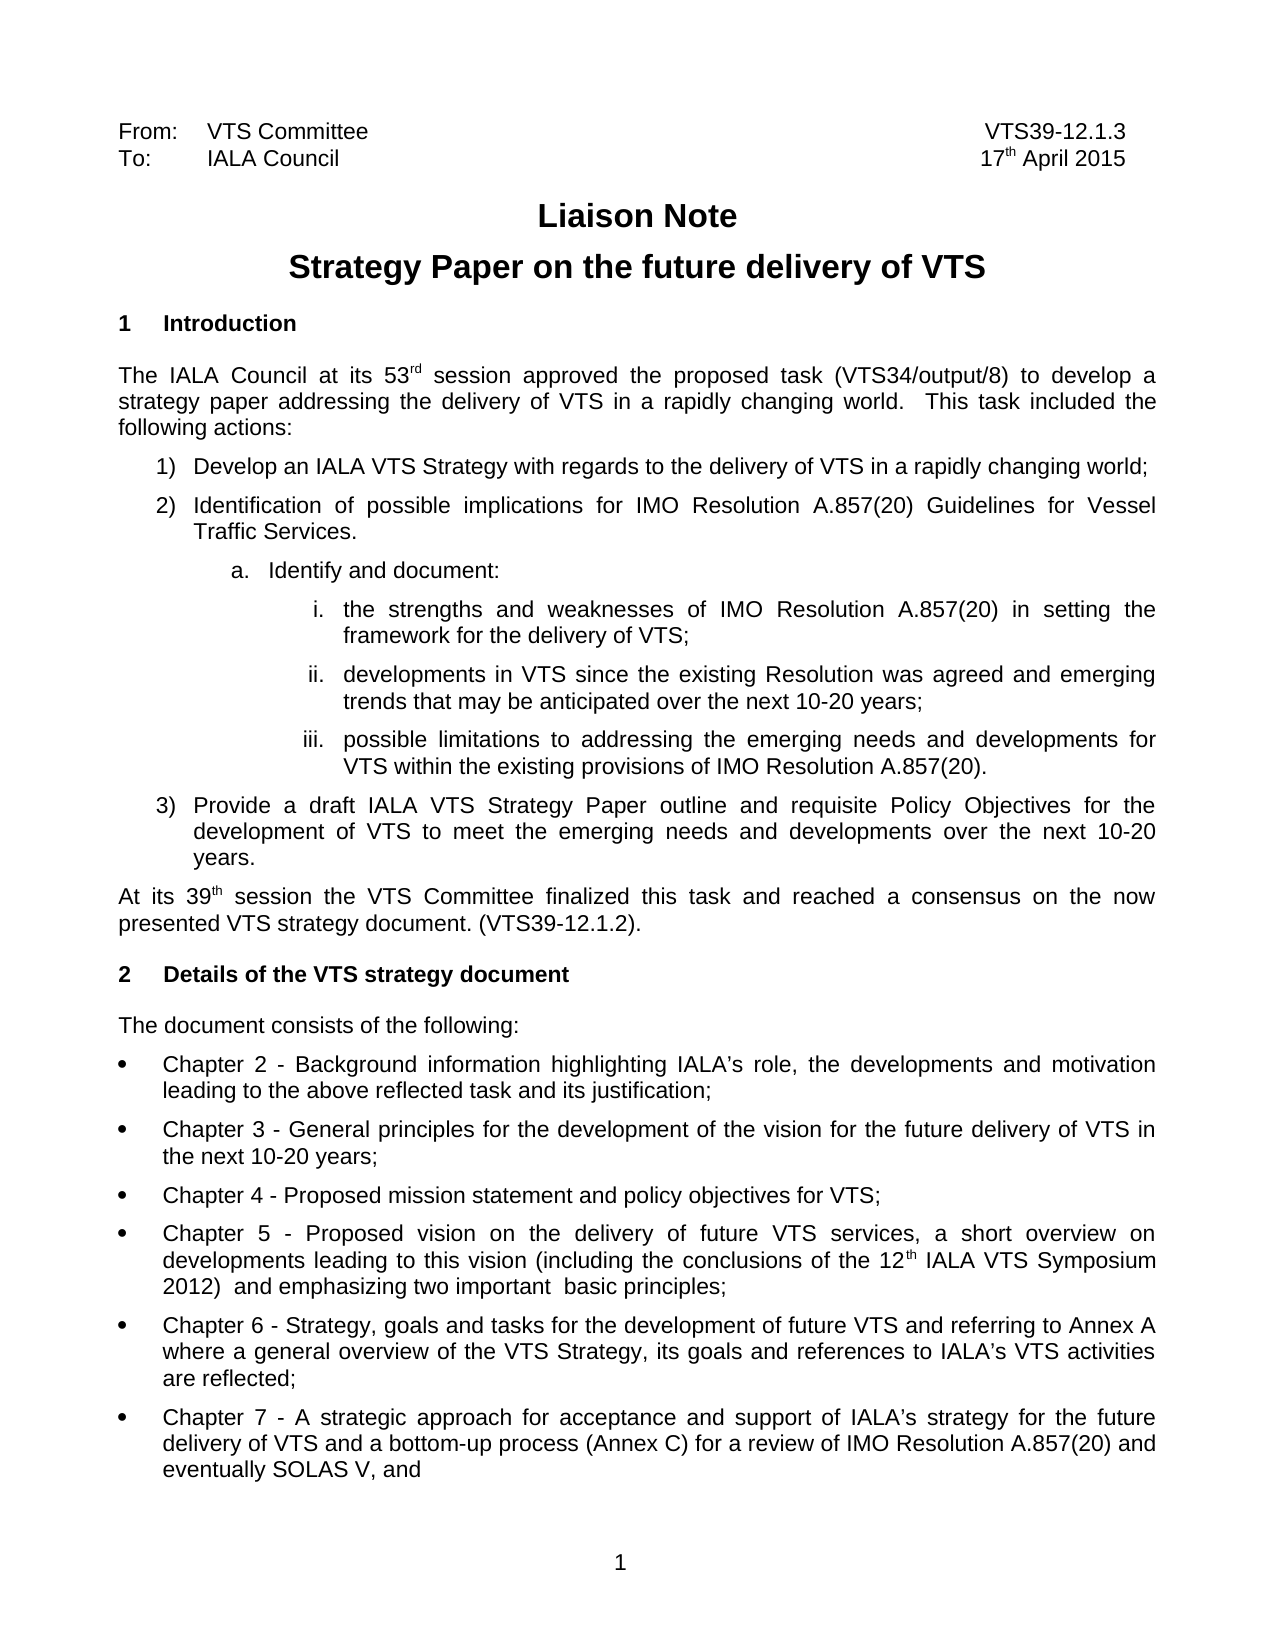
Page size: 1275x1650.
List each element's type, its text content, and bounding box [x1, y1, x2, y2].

table_header From: VTS Committee [107, 118, 568, 144]
table_cell To: IALA Council [107, 145, 568, 171]
list Identify and document: [231, 557, 1157, 583]
list Develop an IALA VTS Strategy with regards to the delivery of VTS in a rapidly changing world; [156, 453, 1157, 479]
subtitle Details of the VTS strategy document [118, 961, 1157, 987]
list Provide a draft IALA VTS Strategy Paper outline and requisite Policy Objectives for the development of VTS to meet the emerging needs and developments over the next 10-20 years. [156, 792, 1157, 871]
list possible limitations to addressing the emerging needs and developments for VTS within the existing provisions of IMO Resolution A.857(20). [324, 726, 1157, 779]
list the strengths and weaknesses of IMO Resolution A.857(20) in setting the framework for the delivery of VTS; [324, 596, 1157, 649]
list developments in VTS since the existing Resolution was agreed and emerging trends that may be anticipated over the next 10-20 years; [324, 661, 1157, 714]
list Chapter 5 - Proposed vision on the delivery of future VTS services, a short overview on developments leading to this vision (including the conclusions of the 12th IALA VTS Symposium 2012) and emphasizing two important basic principles; [118, 1220, 1157, 1299]
table_header VTS39-12.1.3 [568, 118, 1137, 144]
title Liaison Note [118, 196, 1157, 234]
subtitle Introduction [118, 310, 1157, 337]
list Chapter 2 - Background information highlighting IALA’s role, the developments and motivation leading to the above reflected task and its justification; [118, 1051, 1157, 1104]
text The document consists of the following: [118, 1012, 1157, 1039]
text At its 39th session the VTS Committee finalized this task and reached a consensus on the now presented VTS strategy document. (VTS39-12.1.2). [118, 883, 1157, 936]
list Chapter 3 - General principles for the development of the vision for the future delivery of VTS in the next 10-20 years; [118, 1116, 1157, 1169]
table_cell 17th April 2015 [568, 145, 1137, 171]
title Strategy Paper on the future delivery of VTS [118, 247, 1157, 285]
text The IALA Council at its 53rd session approved the proposed task (VTS34/output/8) to develop a strategy paper addressing the delivery of VTS in a rapidly changing world. This task included the following actions: [118, 362, 1157, 441]
list Chapter 4 - Proposed mission statement and policy objectives for VTS; [118, 1182, 1157, 1208]
list Chapter 7 - A strategic approach for acceptance and support of IALA’s strategy for the future delivery of VTS and a bottom-up process (Annex C) for a review of IMO Resolution A.857(20) and eventually SOLAS V, and [118, 1403, 1157, 1483]
list Identification of possible implications for IMO Resolution A.857(20) Guidelines for Vessel Traffic Services. [156, 492, 1157, 545]
list Chapter 6 - Strategy, goals and tasks for the development of future VTS and referring to Annex A where a general overview of the VTS Strategy, its goals and references to IALA’s VTS activities are reflected; [118, 1312, 1157, 1391]
